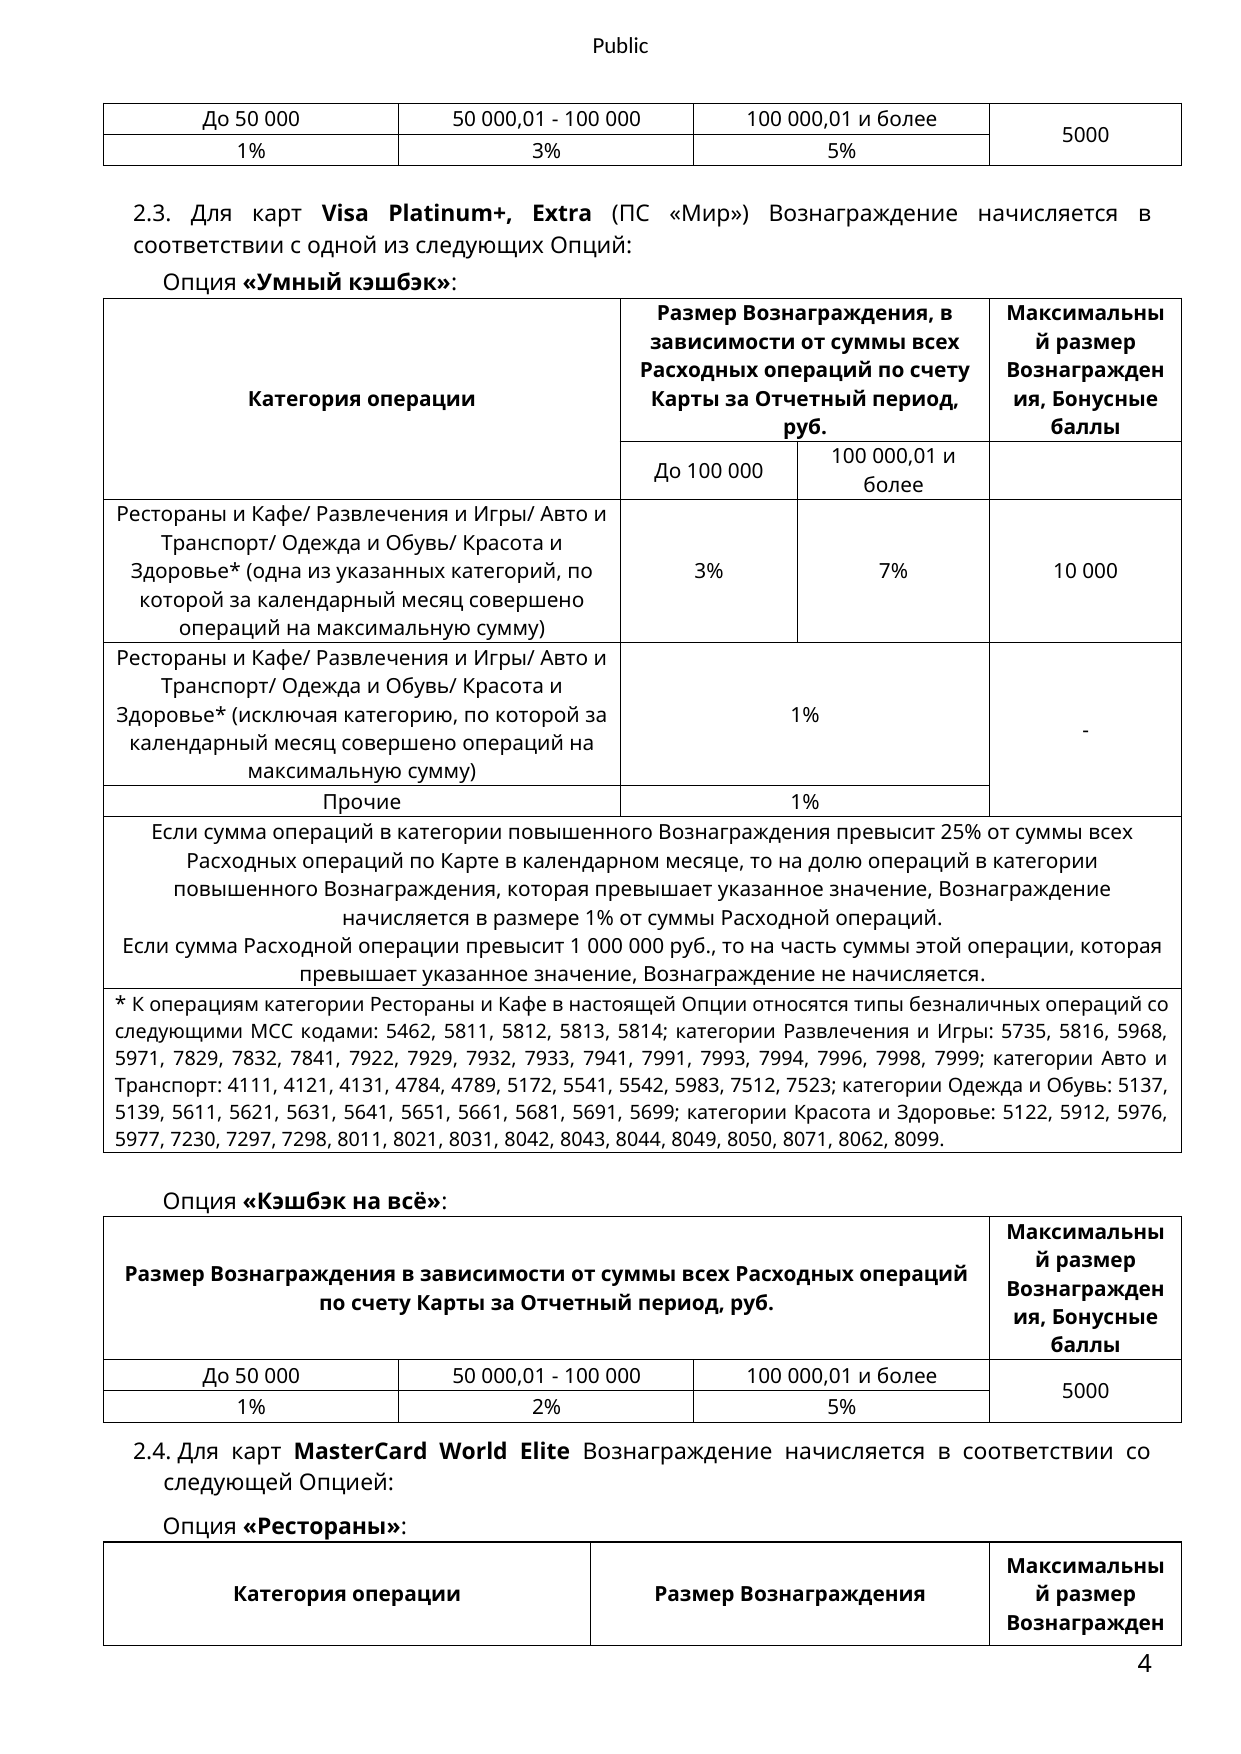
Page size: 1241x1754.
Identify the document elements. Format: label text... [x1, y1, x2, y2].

table_header Размер Вознаграждения в зависимости от суммы всех Расходных операций по счету Карты за Отчетный период, руб. [104, 1217, 989, 1359]
table_cell Прочие [104, 786, 620, 816]
table_cell 5% [694, 135, 989, 165]
table_cell 1% [104, 135, 398, 165]
table_header Категория операции [104, 299, 620, 498]
table_cell 3% [621, 500, 797, 642]
table_cell 100 000,01 и более [694, 1360, 989, 1390]
table_header Категория операции [104, 1543, 590, 1645]
table_cell 100 000,01 и более [694, 104, 989, 134]
table_cell 5% [694, 1391, 989, 1422]
list Для карт MasterCard World Elite Вознаграждение начисляется в соответствии со следующей Опцией: [133, 1435, 1152, 1498]
table_header Максимальный размер Вознаграждения, Бонусные баллы [990, 1217, 1181, 1359]
table_cell 7% [798, 500, 989, 642]
table_cell 1% [621, 786, 989, 816]
text Опция «Кэшбэк на всё»: [162, 1184, 1152, 1216]
table_cell 3% [399, 135, 693, 165]
table_cell Рестораны и Кафе/ Развлечения и Игры/ Авто и Транспорт/ Одежда и Обувь/ Красота и Здоровье* (исключая категорию, по которой за календарный месяц совершено операций на максимальную сумму) [104, 643, 620, 785]
table_cell 100 000,01 и более [798, 442, 989, 498]
table_cell - [990, 643, 1181, 816]
table_cell * К операциям категории Рестораны и Кафе в настоящей Опции относятся типы безналичных операций со следующими MCC кодами: 5462, 5811, 5812, 5813, 5814; категории Развлечения и Игры: 5735, 5816, 5968, 5971, 7829, 7832, 7841, 7922, 7929, 7932, 7933, 7941, 7991, 7993, 7994, 7996, 7998, 7999; категории Авто и Транспорт: 4111, 4121, 4131, 4784, 4789, 5172, 5541, 5542, 5983, 7512, 7523; категории Одежда и Обувь: 5137, 5139, 5611, 5621, 5631, 5641, 5651, 5661, 5681, 5691, 5699; категории Красота и Здоровье: 5122, 5912, 5976, 5977, 7230, 7297, 7298, 8011, 8021, 8031, 8042, 8043, 8044, 8049, 8050, 8071, 8062, 8099. [104, 989, 1181, 1152]
list Опция «Рестораны»: [156, 1510, 1152, 1541]
table_cell [990, 442, 1181, 498]
text 2.3. Для карт Visa Platinum+, Extra (ПС «Мир») Вознаграждение начисляется в соответствии с одной из следующих Опций: [133, 197, 1152, 260]
text Опция «Умный кэшбэк»: [162, 266, 1152, 297]
table_cell 5000 [990, 1360, 1181, 1422]
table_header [990, 299, 1181, 441]
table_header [591, 1543, 989, 1645]
table_cell До 50 000 [104, 1360, 398, 1390]
table_cell 50 000,01 - 100 000 [399, 1360, 693, 1390]
table_cell 1% [104, 1391, 398, 1422]
table_cell 2% [399, 1391, 693, 1422]
table_cell 5000 [990, 104, 1181, 165]
table_cell 1% [621, 643, 989, 785]
table_cell 10 000 [990, 500, 1181, 642]
table_cell До 100 000 [621, 442, 797, 498]
table_cell Рестораны и Кафе/ Развлечения и Игры/ Авто и Транспорт/ Одежда и Обувь/ Красота и Здоровье* (одна из указанных категорий, по которой за календарный месяц совершено операций на максимальную сумму) [104, 500, 620, 642]
table_cell 50 000,01 - 100 000 [399, 104, 693, 134]
table_header Размер Вознаграждения, в зависимости от суммы всех Расходных операций по счету Карты за Отчетный период, руб. [621, 299, 989, 441]
table_cell До 50 000 [104, 104, 398, 134]
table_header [990, 1543, 1181, 1645]
table_cell Если сумма операций в категории повышенного Вознаграждения превысит 25% от суммы всех Расходных операций по Карте в календарном месяце, то на долю операций в категории повышенного Вознаграждения, которая превышает указанное значение, Вознаграждение начисляется в размере 1% от суммы Расходной операций. Если сумма Расходной операции превысит 1 000 000 руб., то на часть суммы этой операции, которая превышает указанное значение, Вознаграждение не начисляется. [104, 817, 1181, 988]
